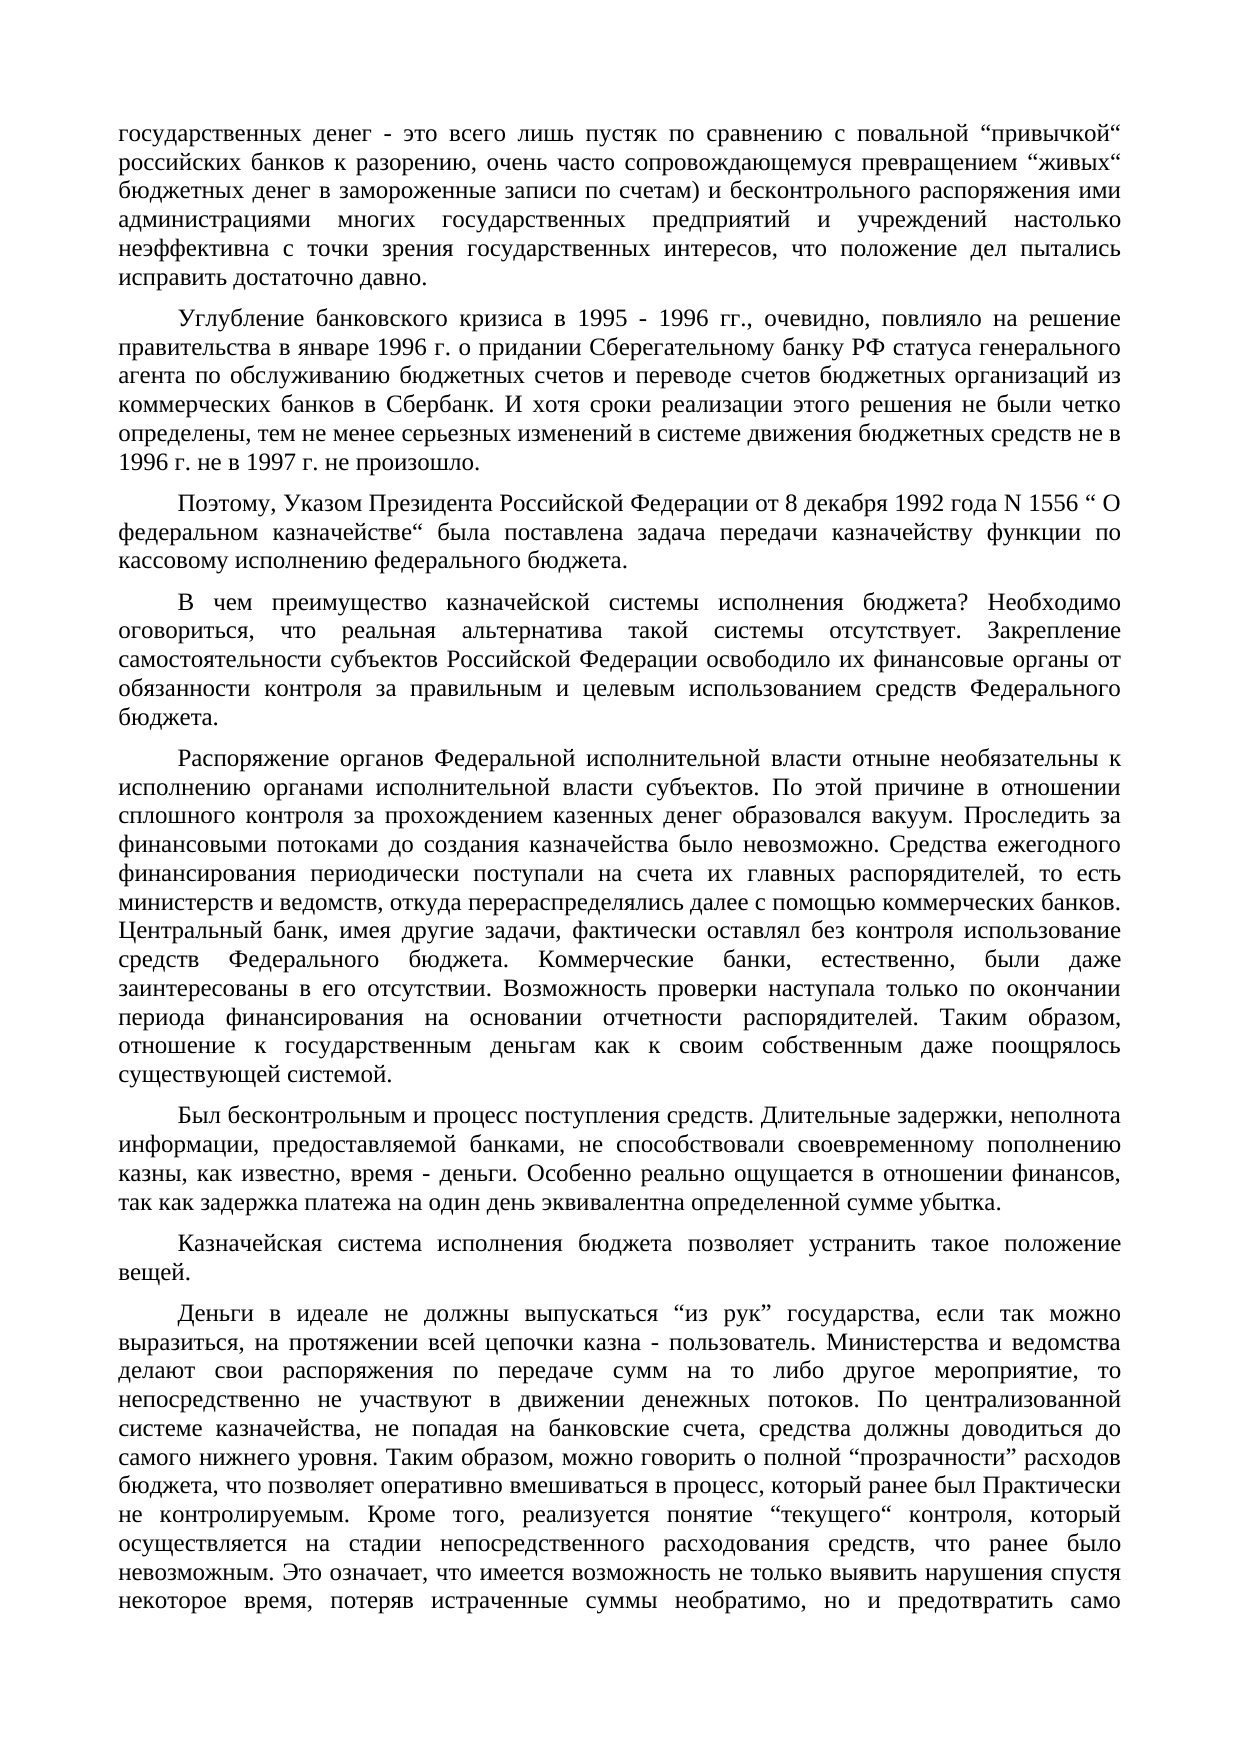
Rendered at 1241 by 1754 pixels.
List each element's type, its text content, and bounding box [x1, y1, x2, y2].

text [118, 118, 1122, 291]
text Углубление банковского кризиса в 1995 - 1996 гг., очевидно, повлияло на решение правительства в январе 1996 г. о придании Сберегательному банку РФ статуса генерального агента по обслуживанию бюджетных счетов и переводе счетов бюджетных организаций из коммерческих банков в Сбербанк. И хотя сроки реализации этого решения не были четко определены, тем не менее серьезных изменений в системе движения бюджетных средств не в 1996 г. не в 1997 г. не произошло. [118, 303, 1122, 476]
text Казначейская система исполнения бюджета позволяет устранить такое положение вещей. [118, 1228, 1122, 1286]
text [118, 1298, 1122, 1614]
text Поэтому, Указом Президента Российской Федерации от 8 декабря 1992 года N 1556 “ О федеральном казначействе“ была поставлена задача передачи казначейству функции по кассовому исполнению федерального бюджета. [118, 488, 1122, 574]
text Был бесконтрольным и процесс поступления средств. Длительные задержки, неполнота информации, предоставляемой банками, не способствовали своевременному пополнению казны, как известно, время - деньги. Особенно реально ощущается в отношении финансов, так как задержка платежа на один день эквивалентна определенной сумме убытка. [118, 1101, 1122, 1216]
text Распоряжение органов Федеральной исполнительной власти отныне необязательны к исполнению органами исполнительной власти субъектов. По этой причине в отношении сплошного контроля за прохождением казенных денег образовался вакуум. Проследить за финансовыми потоками до создания казначейства было невозможно. Средства ежегодного финансирования периодически поступали на счета их главных распорядителей, то есть министерств и ведомств, откуда перераспределялись далее с помощью коммерческих банков. Центральный банк, имея другие задачи, фактически оставлял без контроля использование средств Федерального бюджета. Коммерческие банки, естественно, были даже заинтересованы в его отсутствии. Возможность проверки наступала только по окончании периода финансирования на основании отчетности распорядителей. Таким образом, отношение к государственным деньгам как к своим собственным даже поощрялось существующей системой. [118, 743, 1122, 1088]
text В чем преимущество казначейской системы исполнения бюджета? Необходимо оговориться, что реальная альтернатива такой системы отсутствует. Закрепление самостоятельности субъектов Российской Федерации освободило их финансовые органы от обязанности контроля за правильным и целевым использованием средств Федерального бюджета. [118, 587, 1122, 731]
